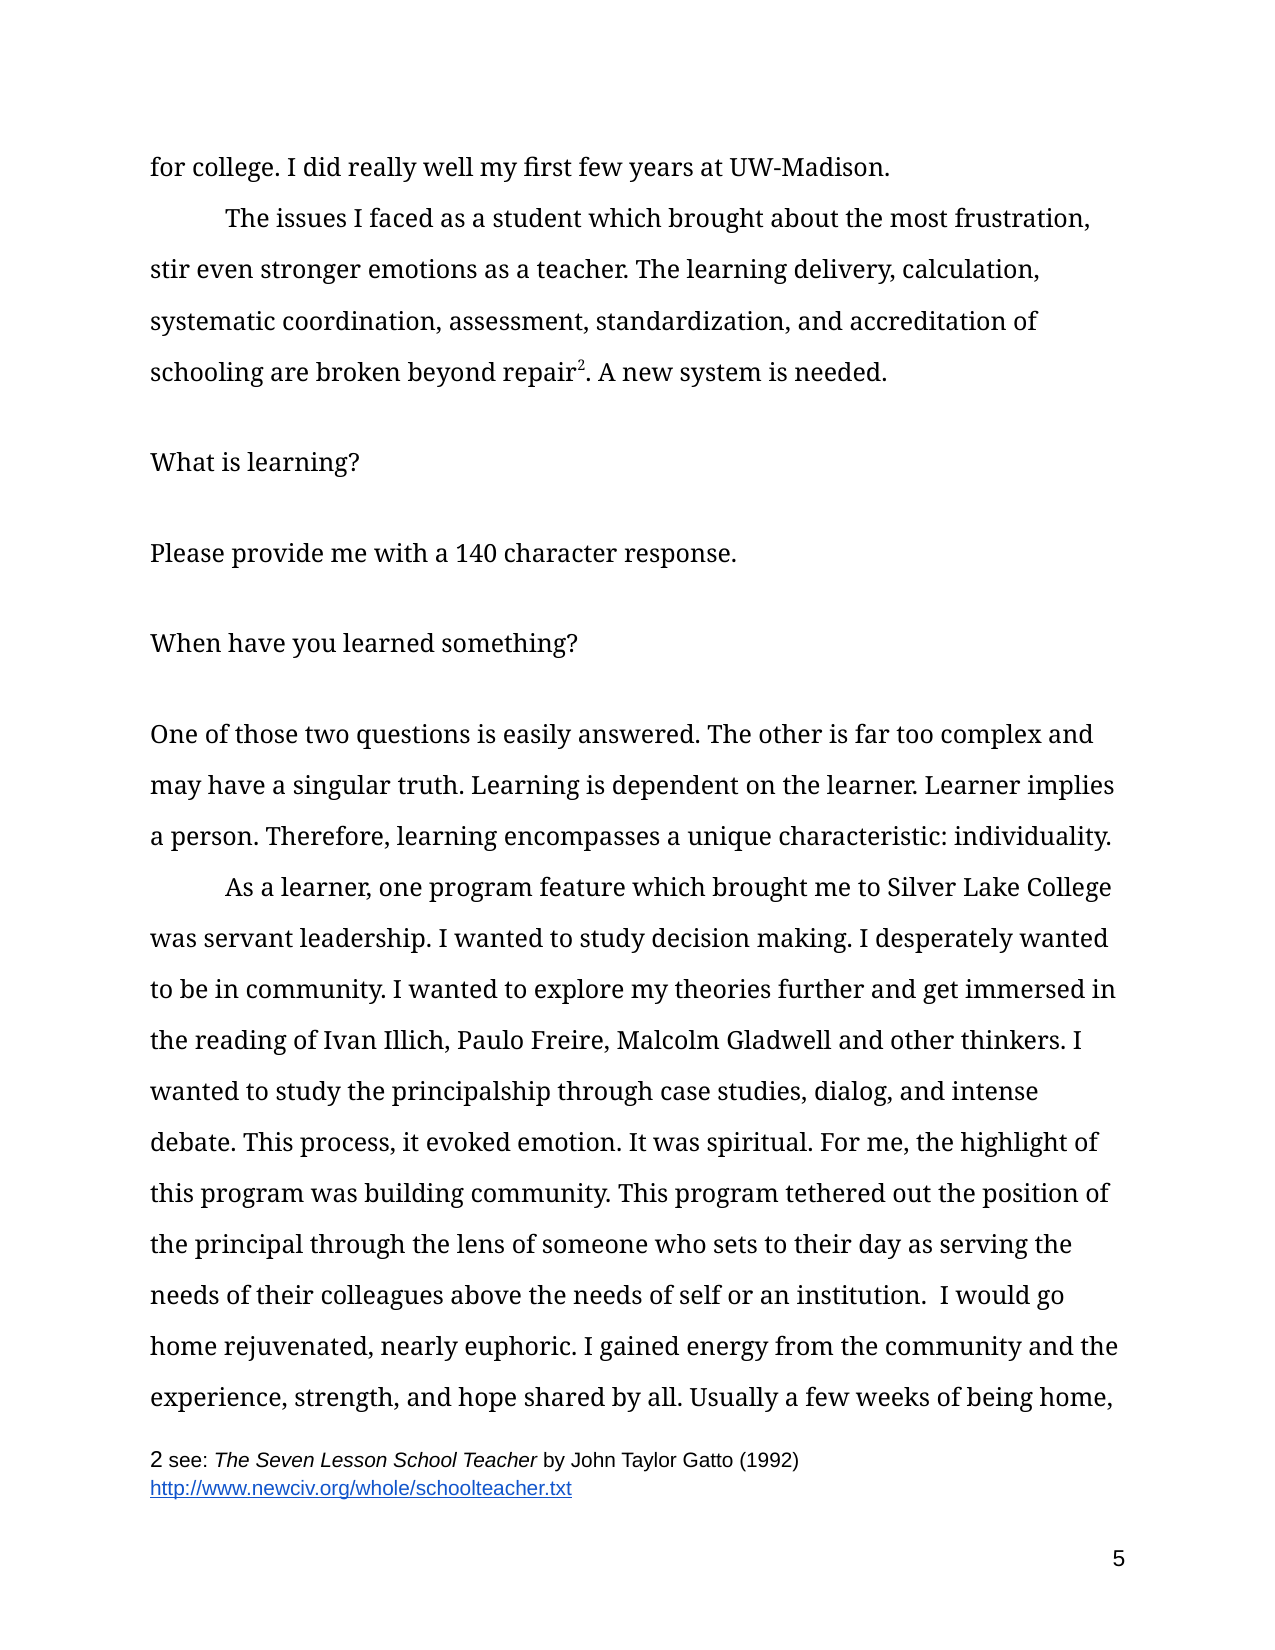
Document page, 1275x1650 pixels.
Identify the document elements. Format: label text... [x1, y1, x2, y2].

text When have you learned something? [150, 626, 1125, 660]
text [150, 150, 1125, 184]
text The issues I faced as a student which brought about the most frustration, stir even stronger emotions as a teacher. The learning delivery, calculation, systematic coordination, assessment, standardization, and accreditation of schooling are broken beyond repair. A new system is needed. [150, 201, 1125, 388]
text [150, 869, 1125, 1414]
text Please provide me with a 140 character response. [150, 535, 1125, 569]
text One of those two questions is easily answered. The other is far too complex and may have a singular truth. Learning is dependent on the learner. Learner implies a person. Therefore, learning encompasses a unique characteristic: individuality. [150, 716, 1125, 852]
text What is learning? [150, 445, 1125, 479]
